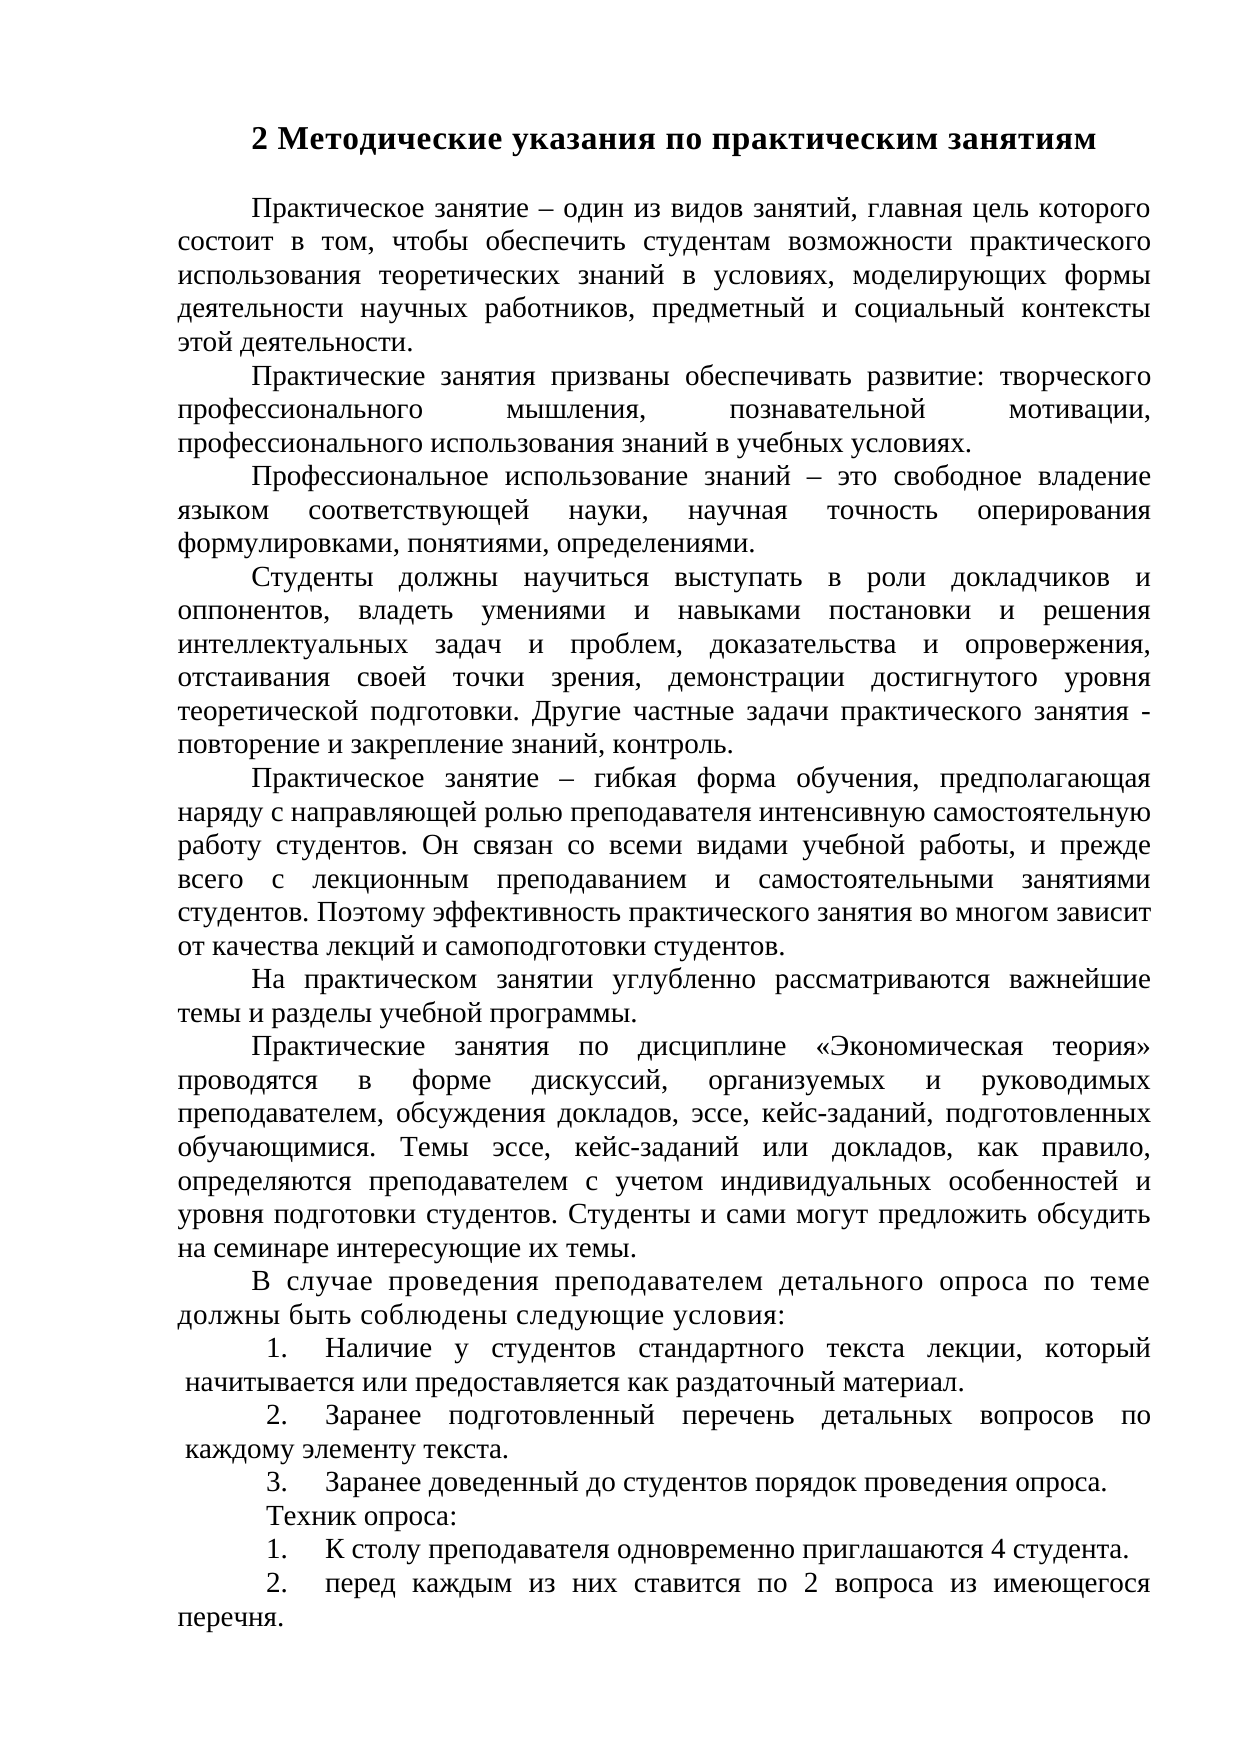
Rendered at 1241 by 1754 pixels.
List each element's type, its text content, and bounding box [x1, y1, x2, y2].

list Заранее доведенный до студентов порядок проведения опроса. [185, 1464, 1152, 1498]
text 2 Методические указания по практическим занятиям [177, 118, 1152, 156]
text Практическое занятие – гибкая форма обучения, предполагающая наряду с направляющей ролью преподавателя интенсивную самостоятельную работу студентов. Он связан со всеми видами учебной работы, и прежде всего с лекционным преподаванием и самостоятельными занятиями студентов. Поэтому эффективность практического занятия во многом зависит от качества лекций и самоподготовки студентов. [177, 760, 1152, 961]
list Заранее подготовленный перечень детальных вопросов по каждому элементу текста. [185, 1397, 1152, 1464]
list перед каждым из них ставится по 2 вопроса из имеющегося перечня. [177, 1565, 1152, 1632]
text Профессиональное использование знаний – это свободное владение языком соответствующей науки, научная точность оперирования формулировками, понятиями, определениями. [177, 458, 1152, 559]
list К столу преподавателя одновременно приглашаются 4 студента. [177, 1532, 1152, 1565]
list Наличие у студентов стандартного текста лекции, который начитывается или предоставляется как раздаточный материал. [185, 1330, 1152, 1397]
text На практическом занятии углубленно рассматриваются важнейшие темы и разделы учебной программы. [177, 961, 1152, 1028]
text Практическое занятие – один из видов занятий, главная цель которого состоит в том, чтобы обеспечить студентам возможности практического использования теоретических знаний в условиях, моделирующих формы деятельности научных работников, предметный и социальный контексты этой деятельности. [177, 190, 1152, 358]
text Техник опроса: [177, 1498, 1152, 1532]
text В случае проведения преподавателем детального опроса по теме должны быть соблюдены следующие условия: [177, 1263, 1152, 1330]
text Студенты должны научиться выступать в роли докладчиков и оппонентов, владеть умениями и навыками постановки и решения интеллектуальных задач и проблем, доказательства и опровержения, отстаивания своей точки зрения, демонстрации достигнутого уровня теоретической подготовки. Другие частные задачи практического занятия - повторение и закрепление знаний, контроль. [177, 559, 1152, 760]
text Практические занятия по дисциплине «Экономическая теория» проводятся в форме дискуссий, организуемых и руководимых преподавателем, обсуждения докладов, эссе, кейс-заданий, подготовленных обучающимися. Темы эссе, кейс-заданий или докладов, как правило, определяются преподавателем с учетом индивидуальных особенностей и уровня подготовки студентов. Студенты и сами могут предложить обсудить на семинаре интересующие их темы. [177, 1028, 1152, 1263]
text Практические занятия призваны обеспечивать развитие: творческого профессионального мышления, познавательной мотивации, профессионального использования знаний в учебных условиях. [177, 358, 1152, 458]
